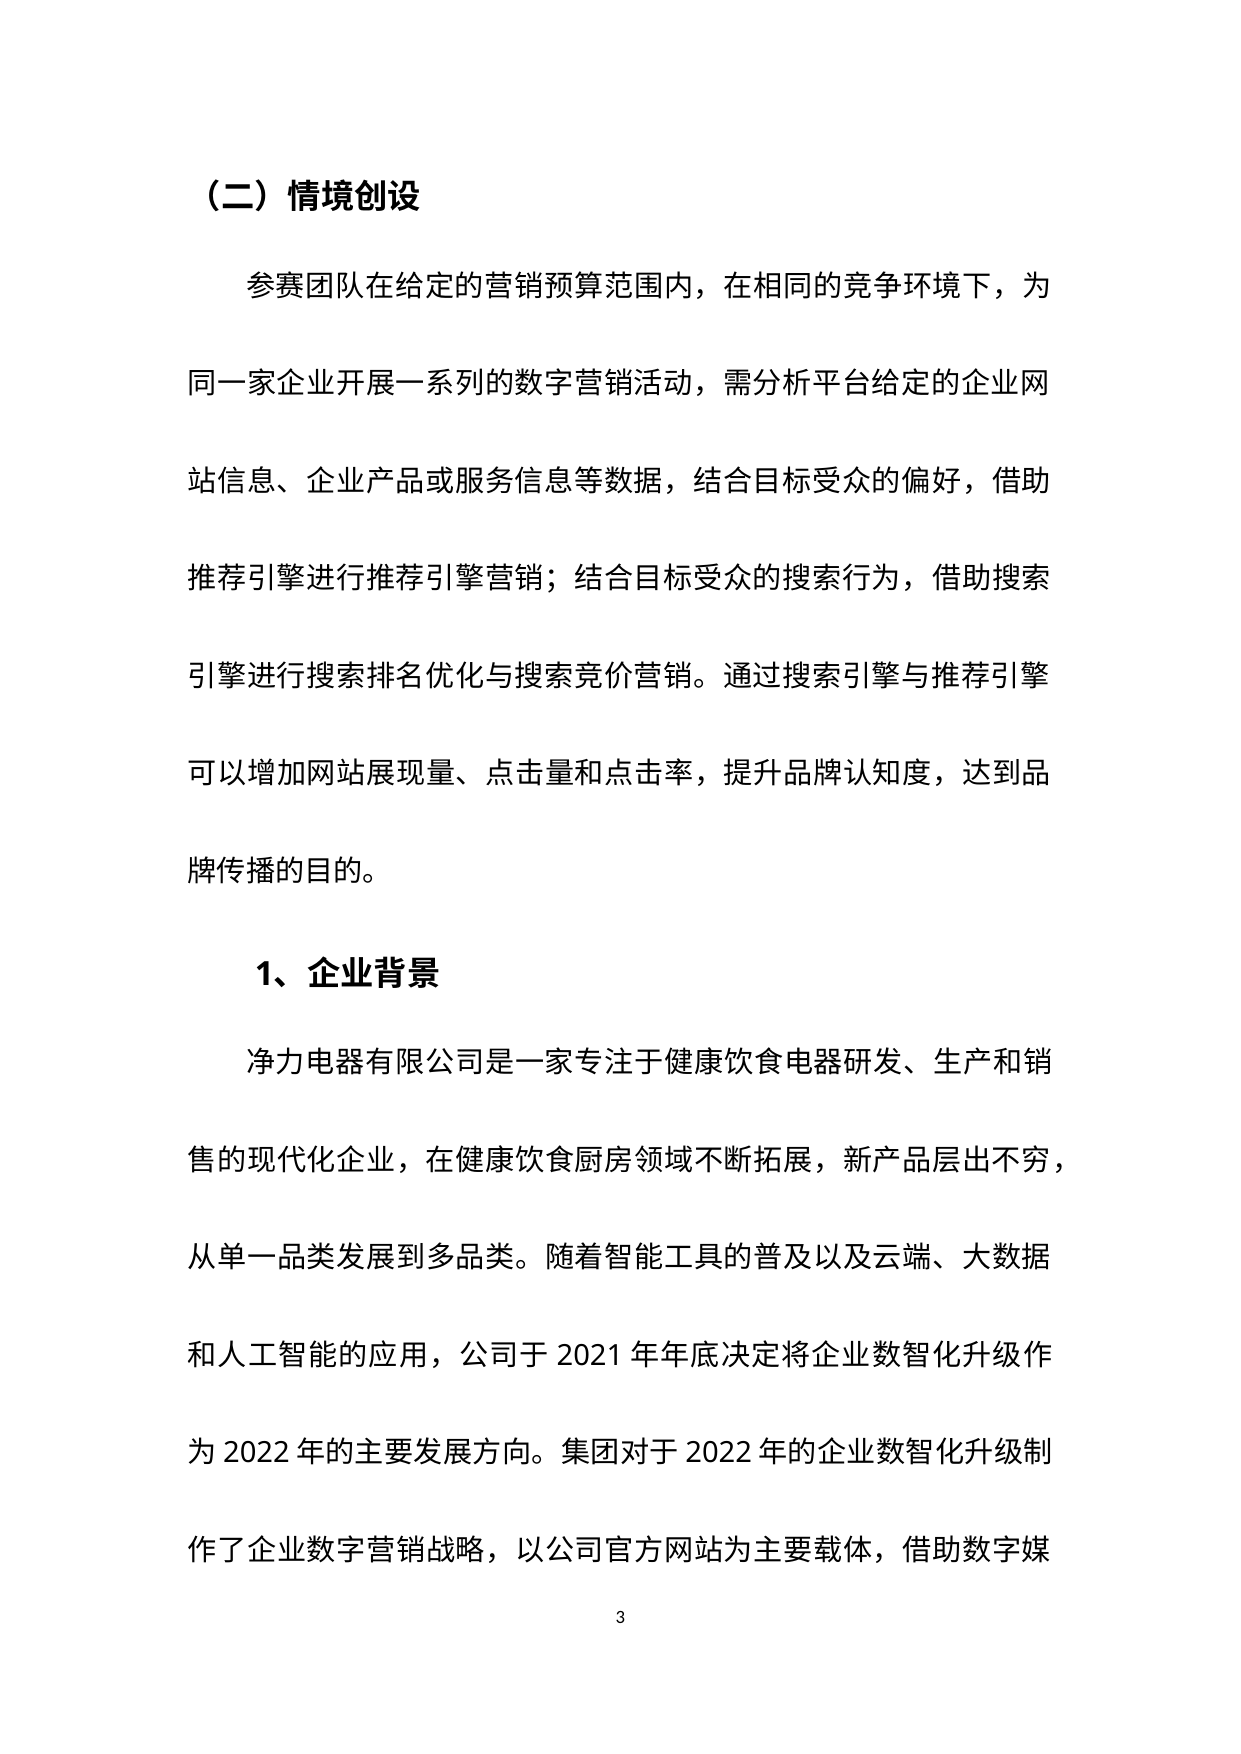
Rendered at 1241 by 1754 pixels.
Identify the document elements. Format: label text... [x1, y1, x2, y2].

text 参赛团队在给定的营销预算范围内，在相同的竞争环境下，为同一家企业开展一系列的数字营销活动，需分析平台给定的企业网站信息、企业产品或服务信息等数据，结合目标受众的偏好，借助推荐引擎进行推荐引擎营销；结合目标受众的搜索行为，借助搜索引擎进行搜索排名优化与搜索竞价营销。通过搜索引擎与推荐引擎可以增加网站展现量、点击量和点击率，提升品牌认知度，达到品牌传播的目的。 [187, 251, 1053, 901]
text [187, 1028, 1053, 1580]
subtitle （二）情境创设 [187, 162, 1053, 227]
subtitle 1、企业背景 [187, 938, 1053, 1003]
